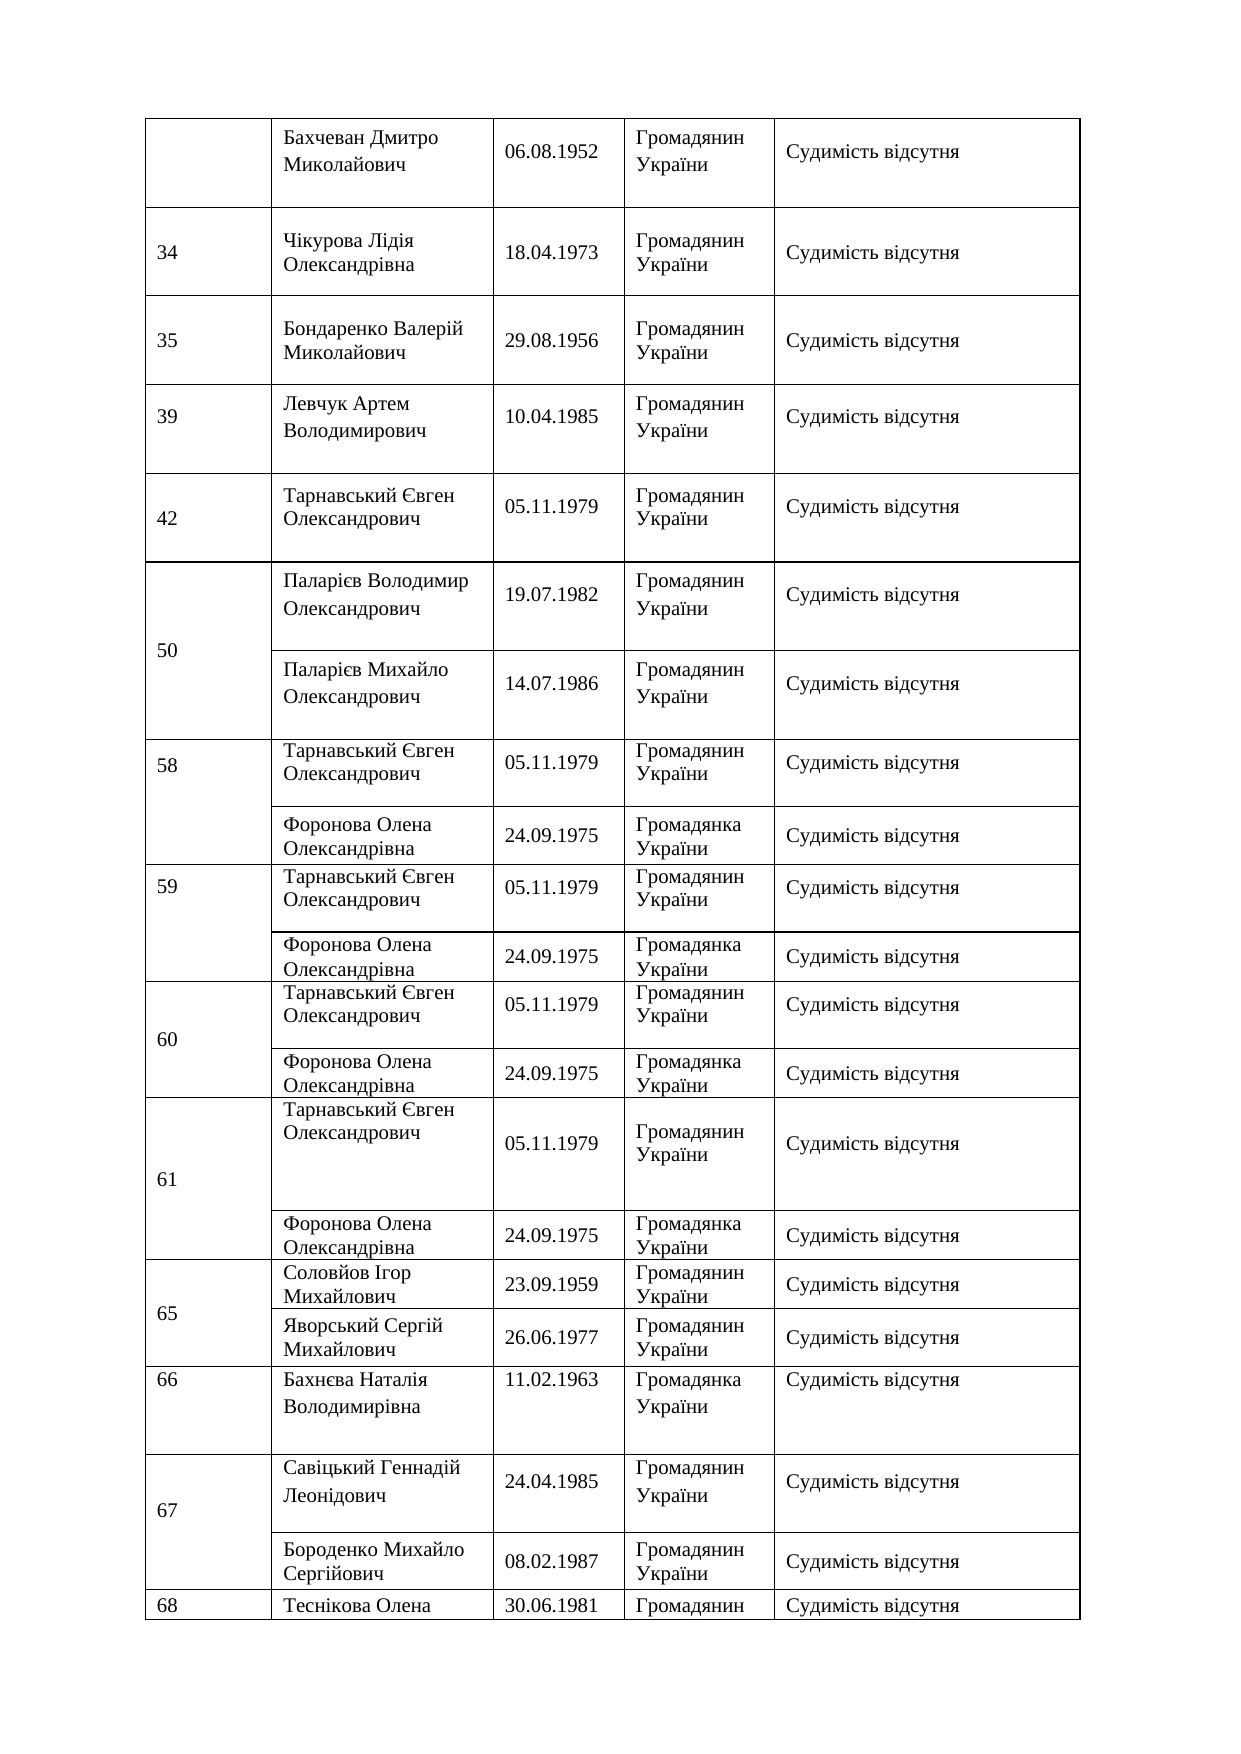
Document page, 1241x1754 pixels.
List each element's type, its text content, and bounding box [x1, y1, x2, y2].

table_cell 24.04.1985 [494, 1455, 624, 1532]
table_cell 10.04.1985 [494, 385, 624, 473]
table_cell Судимість відсутня [775, 208, 1079, 295]
table_cell 60 [146, 982, 271, 1097]
table_cell 18.04.1973 [494, 208, 624, 295]
table_cell Судимість відсутня [775, 1590, 1079, 1619]
table_cell Судимість відсутня [775, 982, 1079, 1048]
table_cell 30.06.1981 [494, 1590, 624, 1619]
table_cell Громадянин України [625, 1260, 774, 1308]
table_cell Судимість відсутня [775, 1455, 1079, 1532]
table_cell Левчук Артем Володимирович [272, 385, 493, 473]
table_cell 19.07.1982 [494, 563, 624, 650]
table_cell Громадянка України [625, 1367, 774, 1454]
table_cell Громадянин України [625, 740, 774, 806]
table_cell Громадянин України [625, 119, 774, 207]
table_cell Паларієв Володимир Олександрович [272, 563, 493, 650]
table_cell Громадянин України [625, 1533, 774, 1589]
table_cell Судимість відсутня [775, 1098, 1079, 1210]
table_cell Бахнєва Наталія Володимирівна [272, 1367, 493, 1454]
table_cell 05.11.1979 [494, 740, 624, 806]
table_cell Судимість відсутня [775, 933, 1079, 981]
table_cell Судимість відсутня [775, 1260, 1079, 1308]
table_cell Судимість відсутня [775, 1211, 1079, 1259]
table_cell Форонова Олена Олександрівна [272, 1049, 493, 1097]
table_cell 08.02.1987 [494, 1533, 624, 1589]
table_cell Громадянин України [625, 1098, 774, 1210]
table_cell Громадянин України [625, 563, 774, 650]
table_cell Громадянка України [625, 807, 774, 864]
table_cell 05.11.1979 [494, 474, 624, 561]
table_cell Бороденко Михайло Сергійович [272, 1533, 493, 1589]
table_cell 59 [146, 865, 271, 981]
table_cell Тарнавський Євген Олександрович [272, 982, 493, 1048]
table_cell 23.09.1959 [494, 1260, 624, 1308]
table_cell Судимість відсутня [775, 1367, 1079, 1454]
table_cell Громадянин України [625, 1590, 774, 1619]
table_cell 24.09.1975 [494, 1211, 624, 1259]
table_cell Громадянин України [625, 385, 774, 473]
table_cell 58 [146, 740, 271, 864]
table_cell Судимість відсутня [775, 119, 1079, 207]
table_cell Савіцький Геннадій Леонідович [272, 1455, 493, 1532]
table_cell 06.08.1952 [494, 119, 624, 207]
table_cell Судимість відсутня [775, 474, 1079, 561]
table_cell 39 [146, 385, 271, 473]
table_cell Паларієв Михайло Олександрович [272, 651, 493, 739]
table_cell Громадянин України [625, 1455, 774, 1532]
table_cell Громадянка України [625, 1049, 774, 1097]
table_cell Громадянин України [625, 296, 774, 384]
table_cell Соловйов Ігор Михайлович [272, 1260, 493, 1308]
table_cell 35 [146, 296, 271, 384]
table_cell Судимість відсутня [775, 740, 1079, 806]
table_cell Форонова Олена Олександрівна [272, 807, 493, 864]
table_cell 26.06.1977 [494, 1309, 624, 1366]
table_cell Громадянин України [625, 651, 774, 739]
table_cell Бахчеван Дмитро Миколайович [272, 119, 493, 207]
table_cell 42 [146, 474, 271, 561]
table_cell Судимість відсутня [775, 1533, 1079, 1589]
table_cell Форонова Олена Олександрівна [272, 1211, 493, 1259]
table_cell Громадянин України [625, 865, 774, 931]
table_cell Тарнавський Євген Олександрович [272, 474, 493, 561]
table_cell 14.07.1986 [494, 651, 624, 739]
table_cell Бондаренко Валерій Миколайович [272, 296, 493, 384]
table_cell Судимість відсутня [775, 1309, 1079, 1366]
table_cell 33 [146, 119, 271, 207]
table_cell Яворський Сергій Михайлович [272, 1309, 493, 1366]
table_cell Судимість відсутня [775, 651, 1079, 739]
table_cell Тарнавський Євген Олександрович [272, 1098, 493, 1210]
table_cell Судимість відсутня [775, 563, 1079, 650]
table_cell Судимість відсутня [775, 865, 1079, 931]
table_cell Тарнавський Євген Олександрович [272, 740, 493, 806]
table_cell Форонова Олена Олександрівна [272, 933, 493, 981]
table_cell Громадянин України [625, 1309, 774, 1366]
table_cell 65 [146, 1260, 271, 1366]
table_cell 05.11.1979 [494, 982, 624, 1048]
table_cell 66 [146, 1367, 271, 1454]
table_cell Громадянин України [625, 982, 774, 1048]
table_cell 05.11.1979 [494, 1098, 624, 1210]
table_cell 24.09.1975 [494, 933, 624, 981]
table_cell Судимість відсутня [775, 807, 1079, 864]
table_cell 24.09.1975 [494, 807, 624, 864]
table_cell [272, 1590, 493, 1619]
table_cell 05.11.1979 [494, 865, 624, 931]
table_cell Громадянка України [625, 1211, 774, 1259]
table_cell Судимість відсутня [775, 385, 1079, 473]
table_cell 61 [146, 1098, 271, 1259]
table_cell 67 [146, 1455, 271, 1589]
table_cell 34 [146, 208, 271, 295]
table_cell 24.09.1975 [494, 1049, 624, 1097]
table_cell Громадянин України [625, 208, 774, 295]
table_cell Судимість відсутня [775, 1049, 1079, 1097]
table_cell 68 [146, 1590, 271, 1619]
table_cell 50 [146, 563, 271, 739]
table_cell Громадянин України [625, 474, 774, 561]
table_cell Тарнавський Євген Олександрович [272, 865, 493, 931]
table_cell Судимість відсутня [775, 296, 1079, 384]
table_cell 29.08.1956 [494, 296, 624, 384]
table_cell Громадянка України [625, 933, 774, 981]
table_cell Чікурова Лідія Олександрівна [272, 208, 493, 295]
table_cell 11.02.1963 [494, 1367, 624, 1454]
